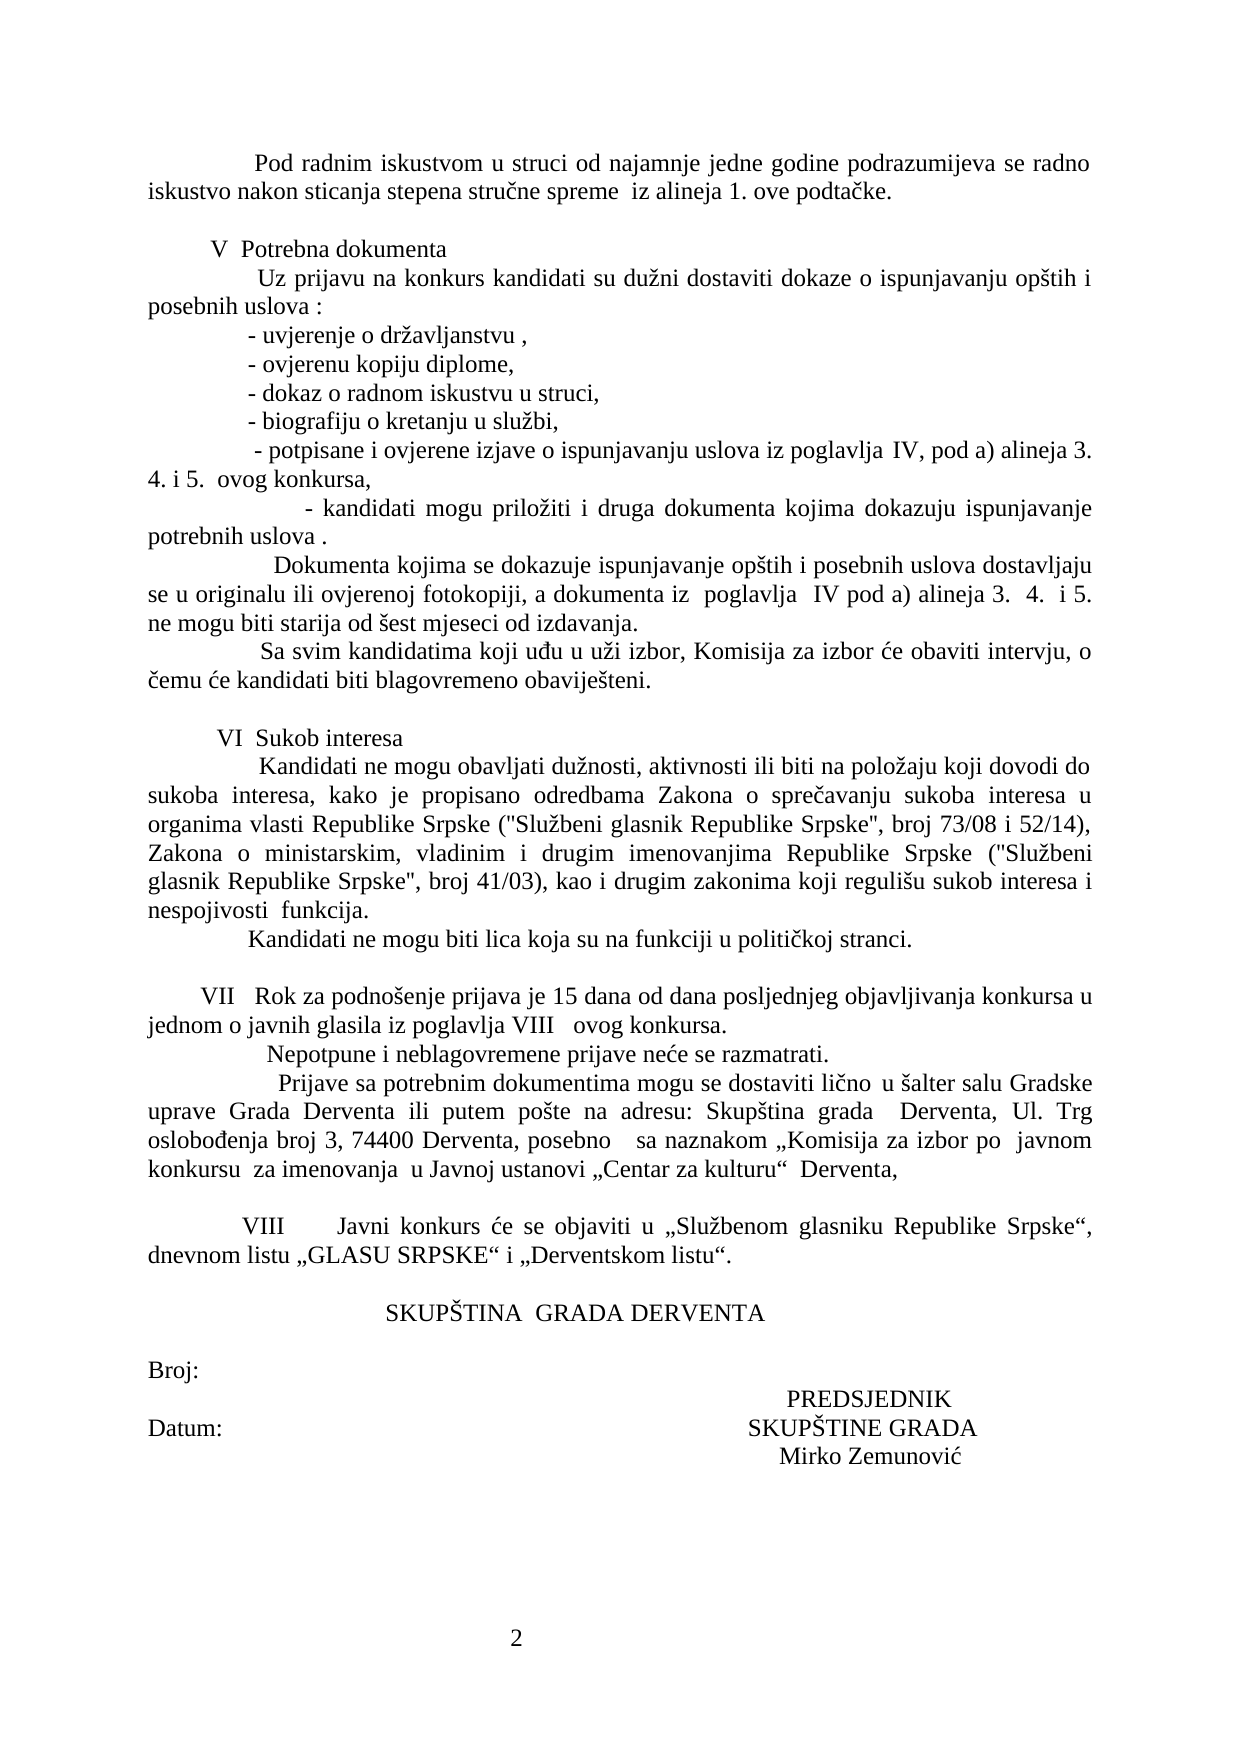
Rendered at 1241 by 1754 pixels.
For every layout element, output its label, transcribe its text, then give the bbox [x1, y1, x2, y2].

text VII Rok za podnošenje prijava je 15 dana od dana posljednjeg objavljivanja konkursa u jednom o javnih glasila iz poglavlja VIII ovog konkursa. [148, 981, 1093, 1039]
text - potpisane i ovjerene izjave o ispunjavanju uslova iz poglavlja IV, pod a) alineja 3. 4. i 5. ovog konkursa, [148, 435, 1093, 493]
text - ovjerenu kopiju diplome, [148, 349, 1093, 378]
text - biografiju o kretanju u službi, [148, 406, 1093, 435]
text Broj: PREDSJEDNIK [148, 1355, 1093, 1413]
text Uz prijavu na konkurs kandidati su dužni dostaviti dokaze o ispunjavanju opštih i posebnih uslova : [148, 263, 1093, 320]
text Datum: SKUPŠTINE GRADA [148, 1413, 1093, 1441]
text Mirko Zemunović [148, 1441, 1093, 1470]
text Kandidati ne mogu biti lica koja su na funkciji u političkoj stranci. [148, 924, 1093, 953]
text Kandidati ne mogu obavljati dužnosti, aktivnosti ili biti na položaju koji dovodi do sukoba interesa, kako je propisano odredbama Zakona o sprečavanju sukoba interesa u organima vlasti Republike Srpske (''Službeni glasnik Republike Srpske'', broj 73/08 i 52/14), Zakona o ministarskim, vladinim i drugim imenovanjima Republike Srpske (''Službeni glasnik Republike Srpske'', broj 41/03), kao i drugim zakonima koji regulišu sukob interesa i nespojivosti funkcija. [148, 751, 1093, 924]
text SKUPŠTINA GRADA DERVENTA [148, 1298, 1093, 1326]
text - uvjerenje o državljanstvu , [148, 320, 1093, 349]
text Pod radnim iskustvom u struci od najamnje jedne godine podrazumijeva se radno iskustvo nakon sticanja stepena stručne spreme iz alineja 1. ove podtačke. [148, 148, 1093, 205]
text Nepotpune i neblagovremene prijave neće se razmatrati. [148, 1039, 1093, 1068]
text - dokaz o radnom iskustvu u struci, [148, 378, 1093, 406]
text Sa svim kandidatima koji uđu u uži izbor, Komisija za izbor će obaviti intervju, o čemu će kandidati biti blagovremeno obaviješteni. [148, 636, 1093, 694]
text Dokumenta kojima se dokazuje ispunjavanje opštih i posebnih uslova dostavljaju se u originalu ili ovjerenoj fotokopiji, a dokumenta iz poglavlja IV pod a) alineja 3. 4. i 5. ne mogu biti starija od šest mjeseci od izdavanja. [148, 550, 1093, 636]
text Prijave sa potrebnim dokumentima mogu se dostaviti lično u šalter salu Gradske uprave Grada Derventa ili putem pošte na adresu: Skupština grada Derventa, Ul. Trg oslobođenja broj 3, 74400 Derventa, posebno sa naznakom „Komisija za izbor po javnom konkursu za imenovanja u Javnoj ustanovi „Centar za kulturu“ Derventa, [148, 1068, 1093, 1183]
text V Potrebna dokumenta [148, 234, 1093, 263]
text VI Sukob interesa [148, 723, 1093, 751]
text - kandidati mogu priložiti i druga dokumenta kojima dokazuju ispunjavanje potrebnih uslova . [148, 493, 1093, 550]
text VIII Javni konkurs će se objaviti u „Službenom glasniku Republike Srpske“, dnevnom listu „GLASU SRPSKE“ i „Derventskom listu“. [148, 1211, 1093, 1269]
